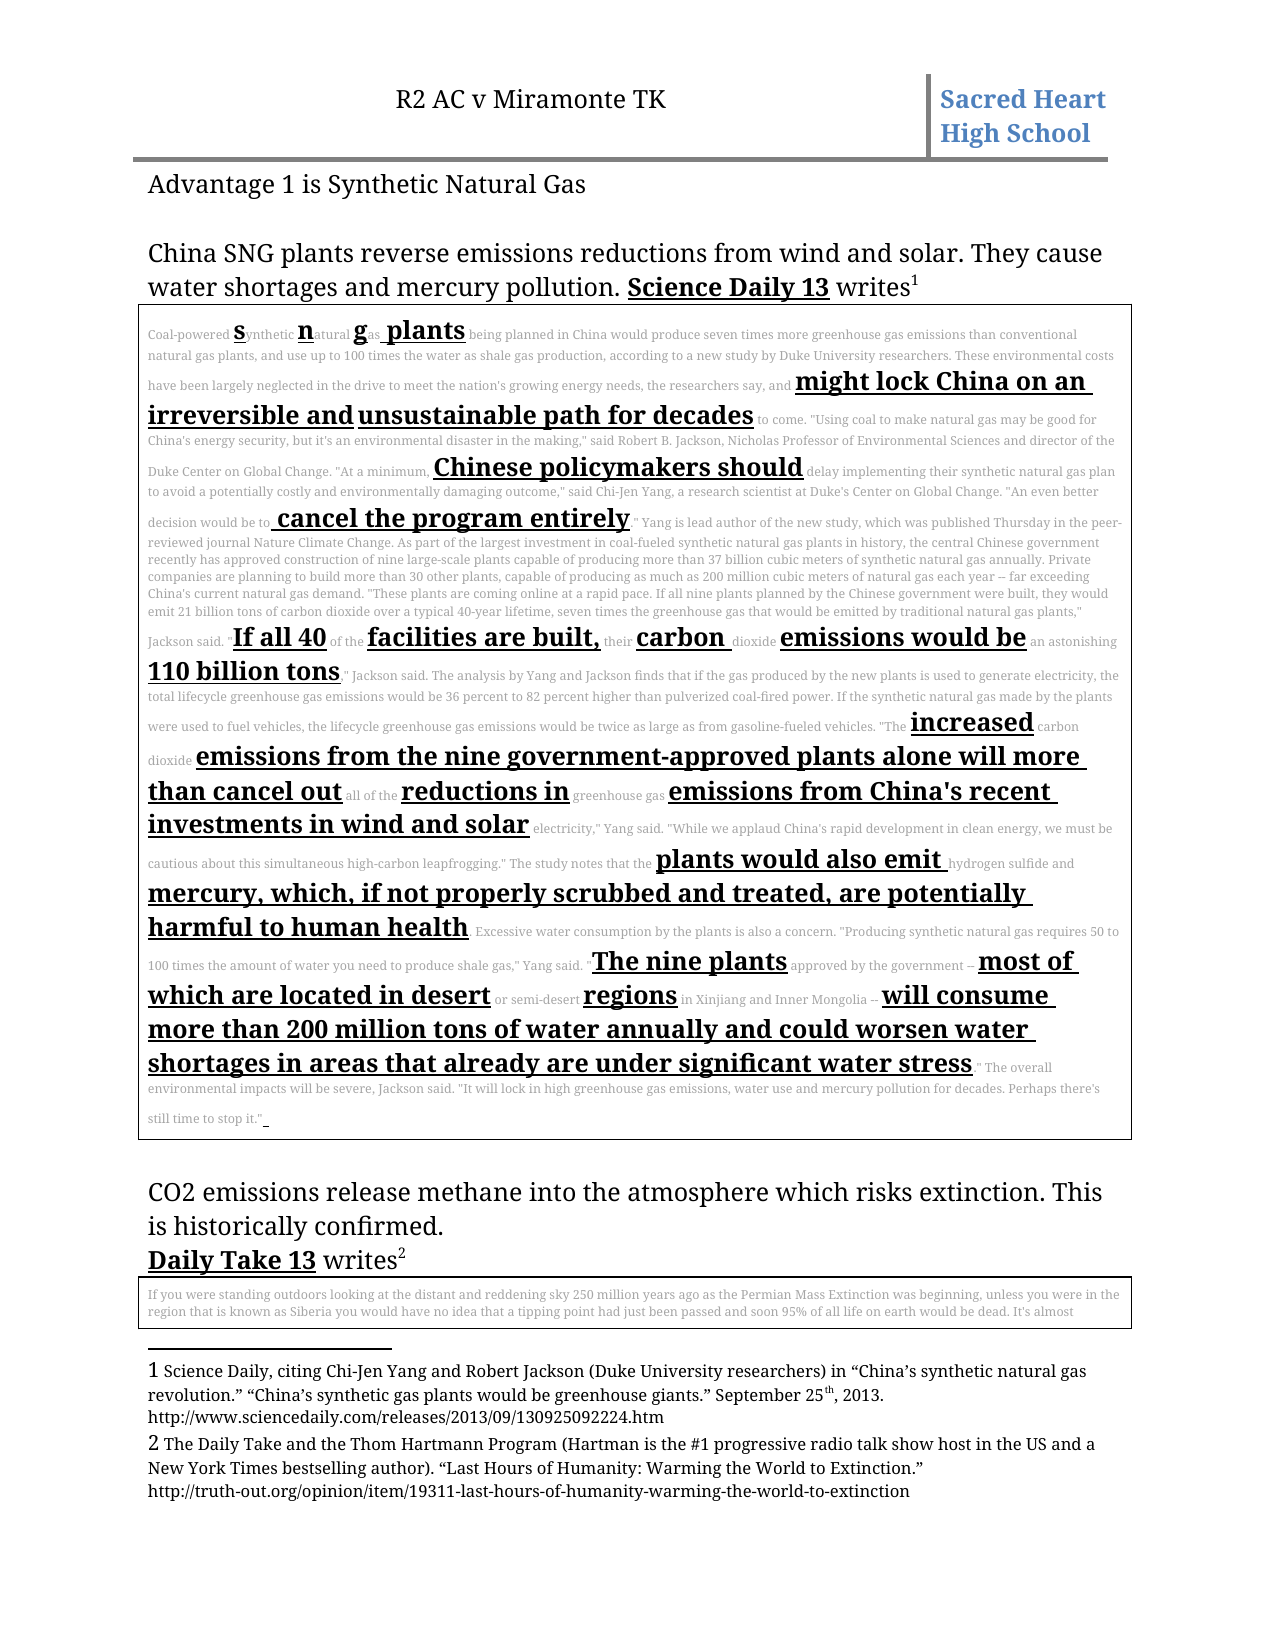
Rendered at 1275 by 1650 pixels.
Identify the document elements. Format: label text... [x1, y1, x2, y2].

text Coal-powered synthetic natural gas plants being planned in China would produce seven times more greenhouse gas emissions than conventional natural gas plants, and use up to 100 times the water as shale gas production, according to a new study by Duke University researchers. These environmental costs have been largely neglected in the drive to meet the nation's growing energy needs, the researchers say, and might lock China on an irreversible and unsustainable path for decades to come. "Using coal to make natural gas may be good for China's energy security, but it's an environmental disaster in the making," said Robert B. Jackson, Nicholas Professor of Environmental Sciences and director of the Duke Center on Global Change. "At a minimum, Chinese policymakers should delay implementing their synthetic natural gas plan to avoid a potentially costly and environmentally damaging outcome," said Chi-Jen Yang, a research scientist at Duke's Center on Global Change. "An even better decision would be to cancel the program entirely." Yang is lead author of the new study, which was published Thursday in the peer-reviewed journal Nature Climate Change. As part of the largest investment in coal-fueled synthetic natural gas plants in history, the central Chinese government recently has approved construction of nine large-scale plants capable of producing more than 37 billion cubic meters of synthetic natural gas annually. Private companies are planning to build more than 30 other plants, capable of producing as much as 200 million cubic meters of natural gas each year -- far exceeding China's current natural gas demand. "These plants are coming online at a rapid pace. If all nine plants planned by the Chinese government were built, they would emit 21 billion tons of carbon dioxide over a typical 40-year lifetime, seven times the greenhouse gas that would be emitted by traditional natural gas plants," Jackson said. "If all 40 of the facilities are built, their carbon dioxide emissions would be an astonishing 110 billion tons," Jackson said. The analysis by Yang and Jackson finds that if the gas produced by the new plants is used to generate electricity, the total lifecycle greenhouse gas emissions would be 36 percent to 82 percent higher than pulverized coal-fired power. If the synthetic natural gas made by the plants were used to fuel vehicles, the lifecycle greenhouse gas emissions would be twice as large as from gasoline-fueled vehicles. "The increased carbon dioxide emissions from the nine government-approved plants alone will more than cancel out all of the reductions in greenhouse gas emissions from China's recent investments in wind and solar electricity," Yang said. "While we applaud China's rapid development in clean energy, we must be cautious about this simultaneous high-carbon leapfrogging." The study notes that the plants would also emit hydrogen sulfide and mercury, which, if not properly scrubbed and treated, are potentially harmful to human health. Excessive water consumption by the plants is also a concern. "Producing synthetic natural gas requires 50 to 100 times the amount of water you need to produce shale gas," Yang said. "The nine plants approved by the government -- most of which are located in desert or semi-desert regions in Xinjiang and Inner Mongolia -- will consume more than 200 million tons of water annually and could worsen water shortages in areas that already are under significant water stress." The overall environmental impacts will be severe, Jackson said. "It will lock in high greenhouse gas emissions, water use and mercury pollution for decades. Perhaps there's still time to stop it." [139, 305, 1131, 1139]
text Daily Take 13 writes [148, 1242, 1122, 1276]
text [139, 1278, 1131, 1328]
subtitle Advantage 1 is Synthetic Natural Gas [148, 167, 1122, 201]
text China SNG plants reverse emissions reductions from wind and solar. They cause water shortages and mercury pollution. Science Daily 13 writes [148, 235, 1122, 303]
text CO2 emissions release methane into the atmosphere which risks extinction. This is historically confirmed. [148, 1174, 1122, 1242]
